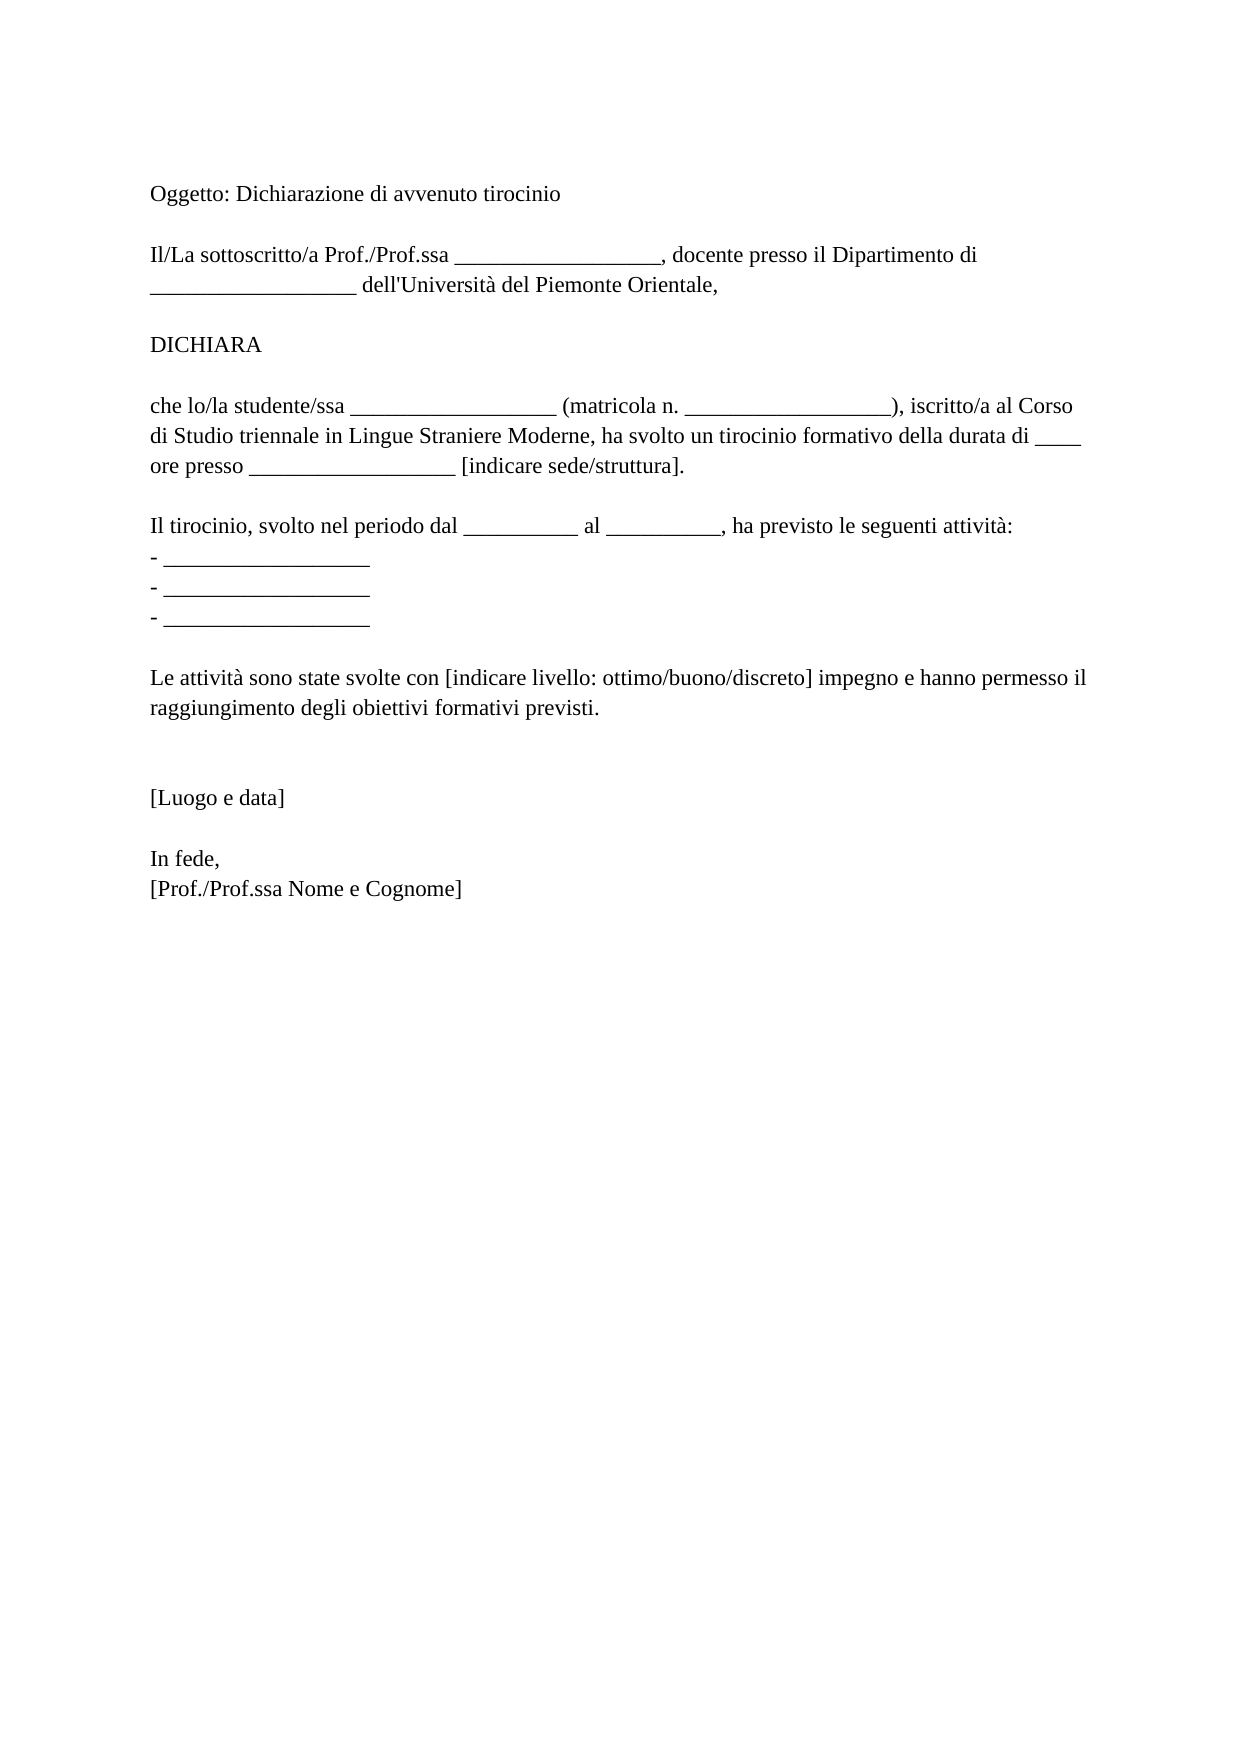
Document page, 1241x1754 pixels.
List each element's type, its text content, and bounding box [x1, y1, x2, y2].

text Oggetto: Dichiarazione di avvenuto tirocinio [150, 180, 1090, 207]
text che lo/la studente/ssa __________________ (matricola n. __________________), iscritto/a al Corso di Studio triennale in Lingue Straniere Moderne, ha svolto un tirocinio formativo della durata di ____ ore presso __________________ [indicare sede/struttura]. [150, 392, 1090, 478]
text - __________________ [150, 543, 1090, 569]
text In fede, [150, 845, 1090, 871]
text Il tirocinio, svolto nel periodo dal __________ al __________, ha previsto le seguenti attività: [150, 512, 1090, 539]
text [Luogo e data] [150, 784, 1090, 811]
text - __________________ [150, 603, 1090, 629]
text DICHIARA [150, 331, 1090, 358]
text - __________________ [150, 573, 1090, 599]
text [Prof./Prof.ssa Nome e Cognome] [150, 875, 1090, 901]
text Il/La sottoscritto/a Prof./Prof.ssa __________________, docente presso il Dipartimento di __________________ dell'Università del Piemonte Orientale, [150, 241, 1090, 297]
text Le attività sono state svolte con [indicare livello: ottimo/buono/discreto] impegno e hanno permesso il raggiungimento degli obiettivi formativi previsti. [150, 663, 1090, 720]
